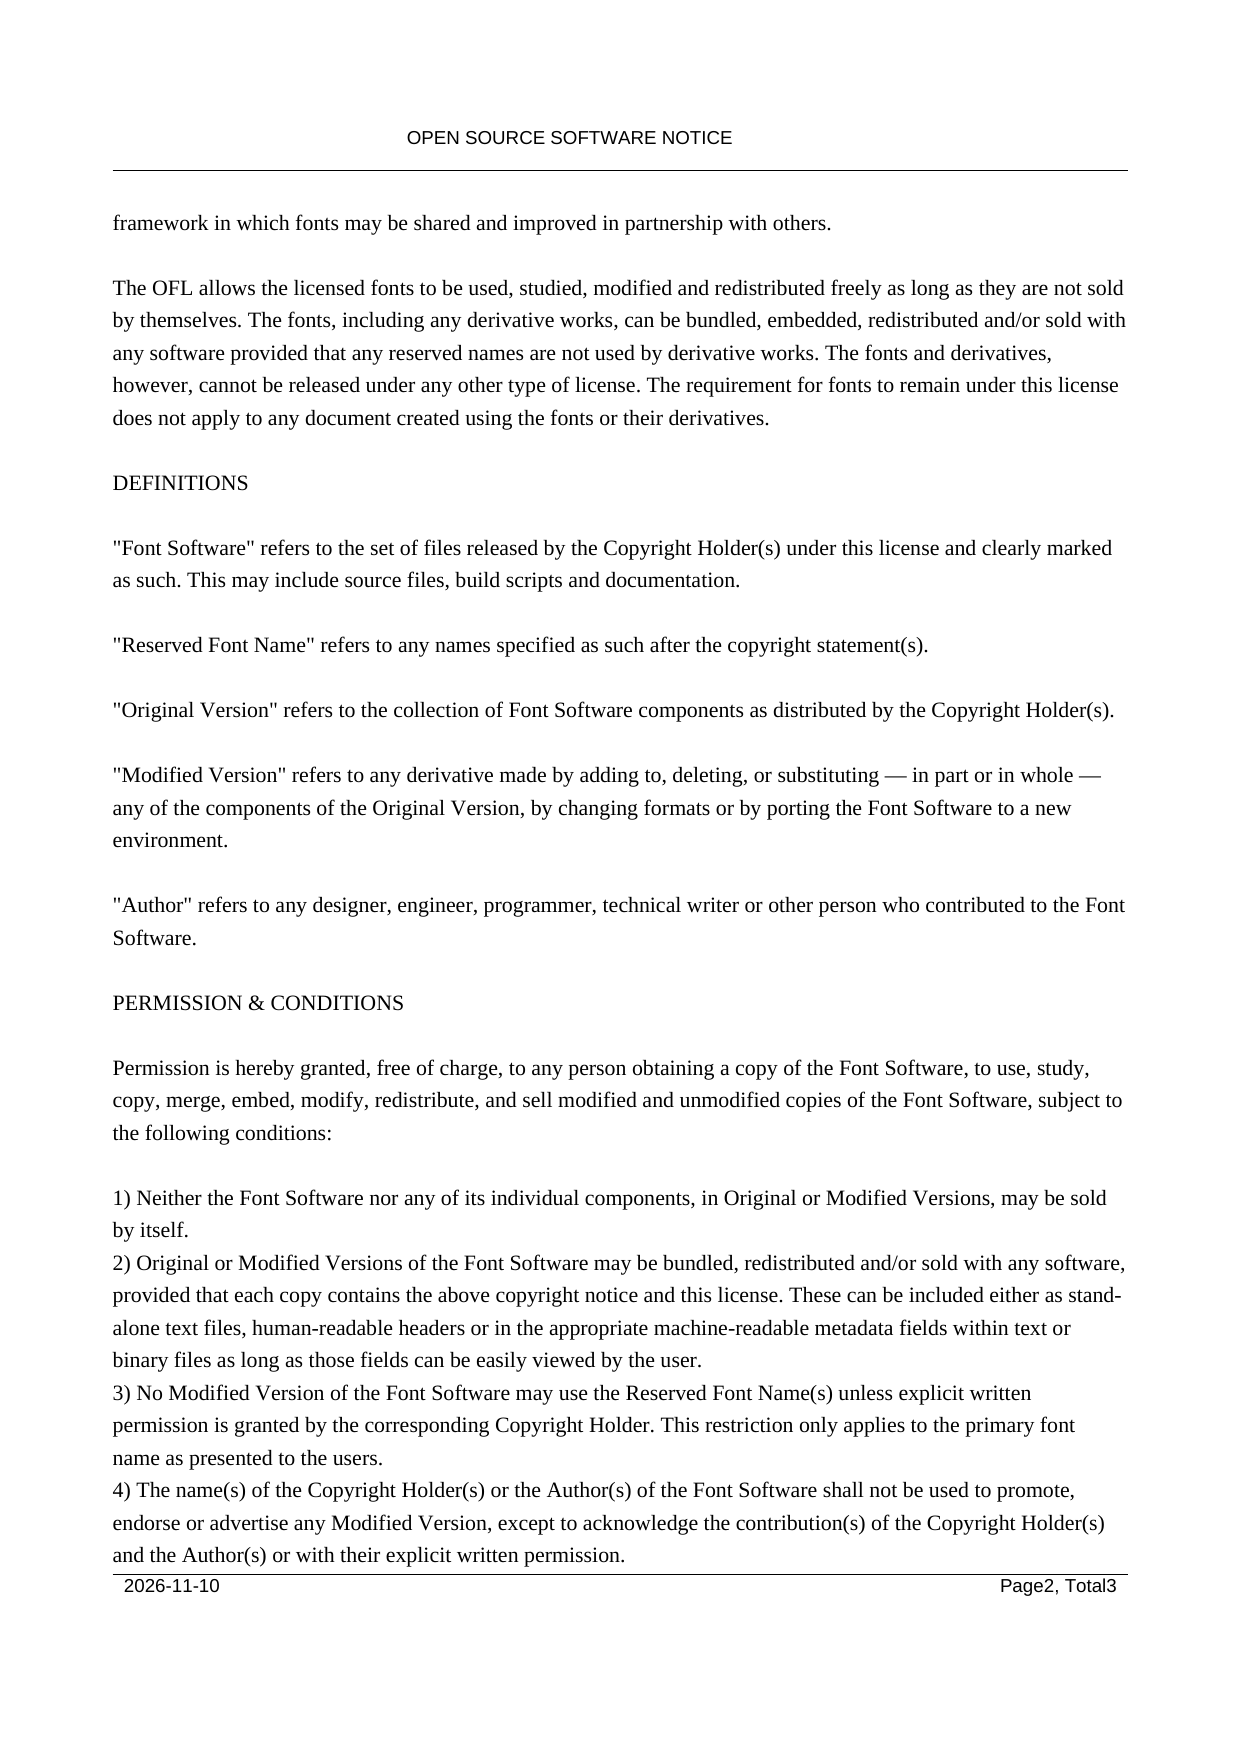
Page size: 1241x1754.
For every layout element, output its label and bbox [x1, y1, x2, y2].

text [112, 206, 1128, 1571]
